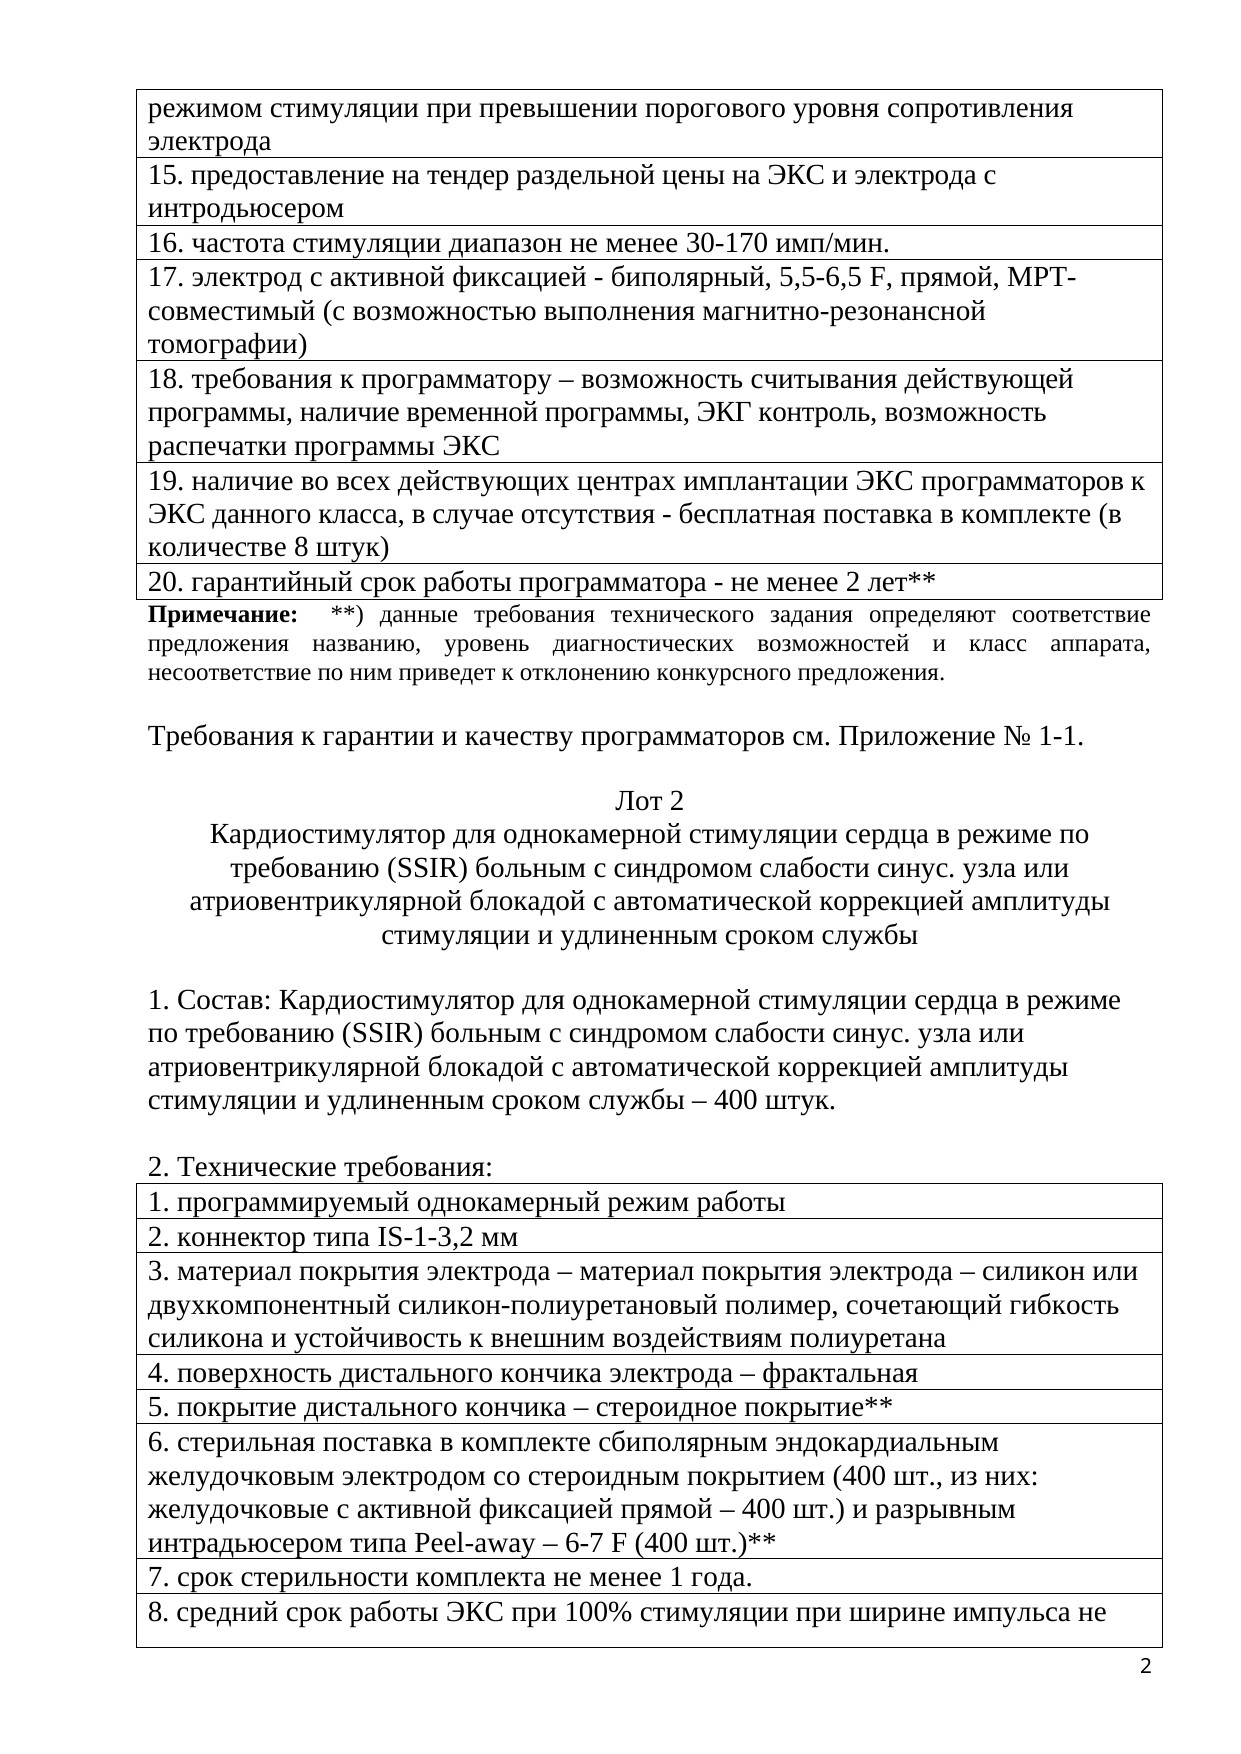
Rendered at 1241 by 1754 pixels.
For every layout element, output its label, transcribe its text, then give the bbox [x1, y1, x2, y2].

subtitle Лот 2 [148, 783, 1152, 816]
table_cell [137, 1594, 1162, 1647]
table_cell 4. поверхность дистального кончика электрода – фрактальная [137, 1355, 1162, 1388]
text 2. Технические требования: [148, 1149, 1152, 1183]
table_cell 20. гарантийный срок работы программатора - не менее 2 лет** [137, 564, 1162, 598]
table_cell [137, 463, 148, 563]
table_header 1. программируемый однокамерный режим работы [137, 1184, 1162, 1218]
table_cell 2. коннектор типа IS-1- [137, 1219, 1162, 1252]
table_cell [137, 90, 1162, 157]
text 1. Состав: Кардиостимулятор для однокамерной стимуляции сердца в режиме по требованию (SSIR) больным с синдромом слабости синус. узла или атриовентрикулярной блокадой c автоматической коррекцией амплитуды стимуляции и удлиненным сроком службы – 400 штук. [148, 982, 1152, 1116]
text Требования к гарантии и качеству программаторов см. Приложение № 1-1. [148, 718, 1152, 752]
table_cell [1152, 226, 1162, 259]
table_cell 6. стерильная поставка в комплекте сбиполярным эндокардиальным желудочковым электродом со стероидным покрытием (400 шт., из них: желудочковые с активной фиксацией прямой – 400 шт.) и разрывным интрадьюсером типа Peel-away – 6- (400 шт.)** [137, 1424, 1162, 1558]
table_cell 3. материал покрытия электрода – материал покрытия электрода – силикон или двухкомпонентный силикон-полиуретановый полимер, сочетающий гибкость силикона и устойчивость к внешним воздействиям полиуретана [137, 1253, 1162, 1354]
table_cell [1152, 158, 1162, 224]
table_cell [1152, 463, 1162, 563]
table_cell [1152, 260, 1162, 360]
table_cell 18. требования к программатору – возможность считывания действующей программы, наличие временной программы, ЭКГ контроль, возможность распечатки программы ЭКС [137, 361, 1162, 462]
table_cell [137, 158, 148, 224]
subtitle Кардиостимулятор для однокамерной стимуляции сердца в режиме по требованию (SSIR) больным с синдромом слабости синус. узла или атриовентрикулярной блокадой c автоматической коррекцией амплитуды стимуляции и удлиненным сроком службы [148, 816, 1152, 951]
table_cell 7. срок стерильности комплекта не менее 1 года. [137, 1559, 1162, 1593]
table_cell 5. покрытие дистального кончика – стероидное покрытие** [137, 1390, 1162, 1423]
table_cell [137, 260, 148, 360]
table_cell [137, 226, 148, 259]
text Примечание: **) данные требования технического задания определяют соответствие предложения названию, уровень диагностических возможностей и класс аппарата, несоответствие по ним приведет к отклонению конкурсного предложения. [148, 600, 1152, 686]
